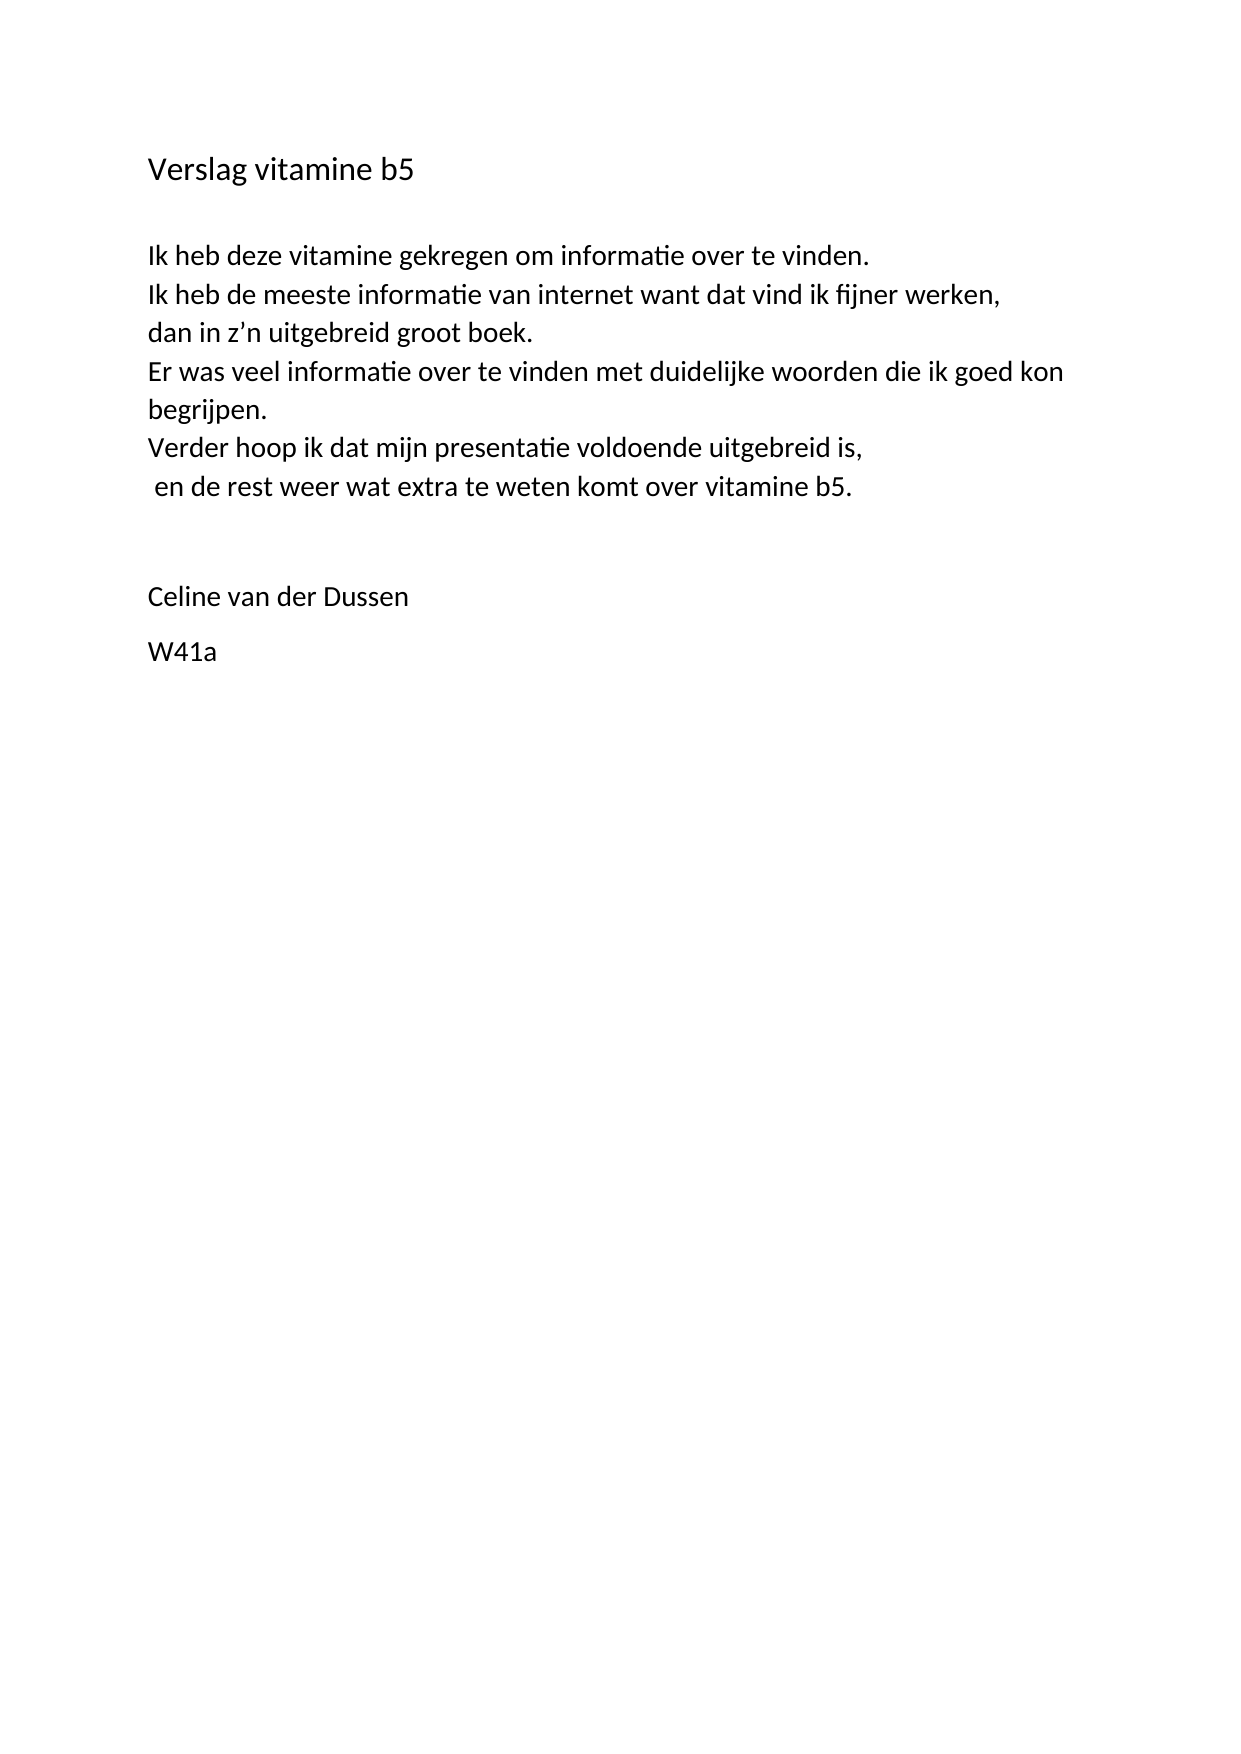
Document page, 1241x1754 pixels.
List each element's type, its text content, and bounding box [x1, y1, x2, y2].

text Celine van der Dussen [148, 578, 1093, 614]
text Ik heb deze vitamine gekregen om informatie over te vinden. Ik heb de meeste informatie van internet want dat vind ik fijner werken, dan in z’n uitgebreid groot boek. Er was veel informatie over te vinden met duidelijke woorden die ik goed kon begrijpen. Verder hoop ik dat mijn presentatie voldoende uitgebreid is, en de rest weer wat extra te weten komt over vitamine b5. [148, 237, 1093, 504]
text W41a [148, 633, 1093, 669]
text Verslag vitamine b5 [148, 148, 1093, 218]
